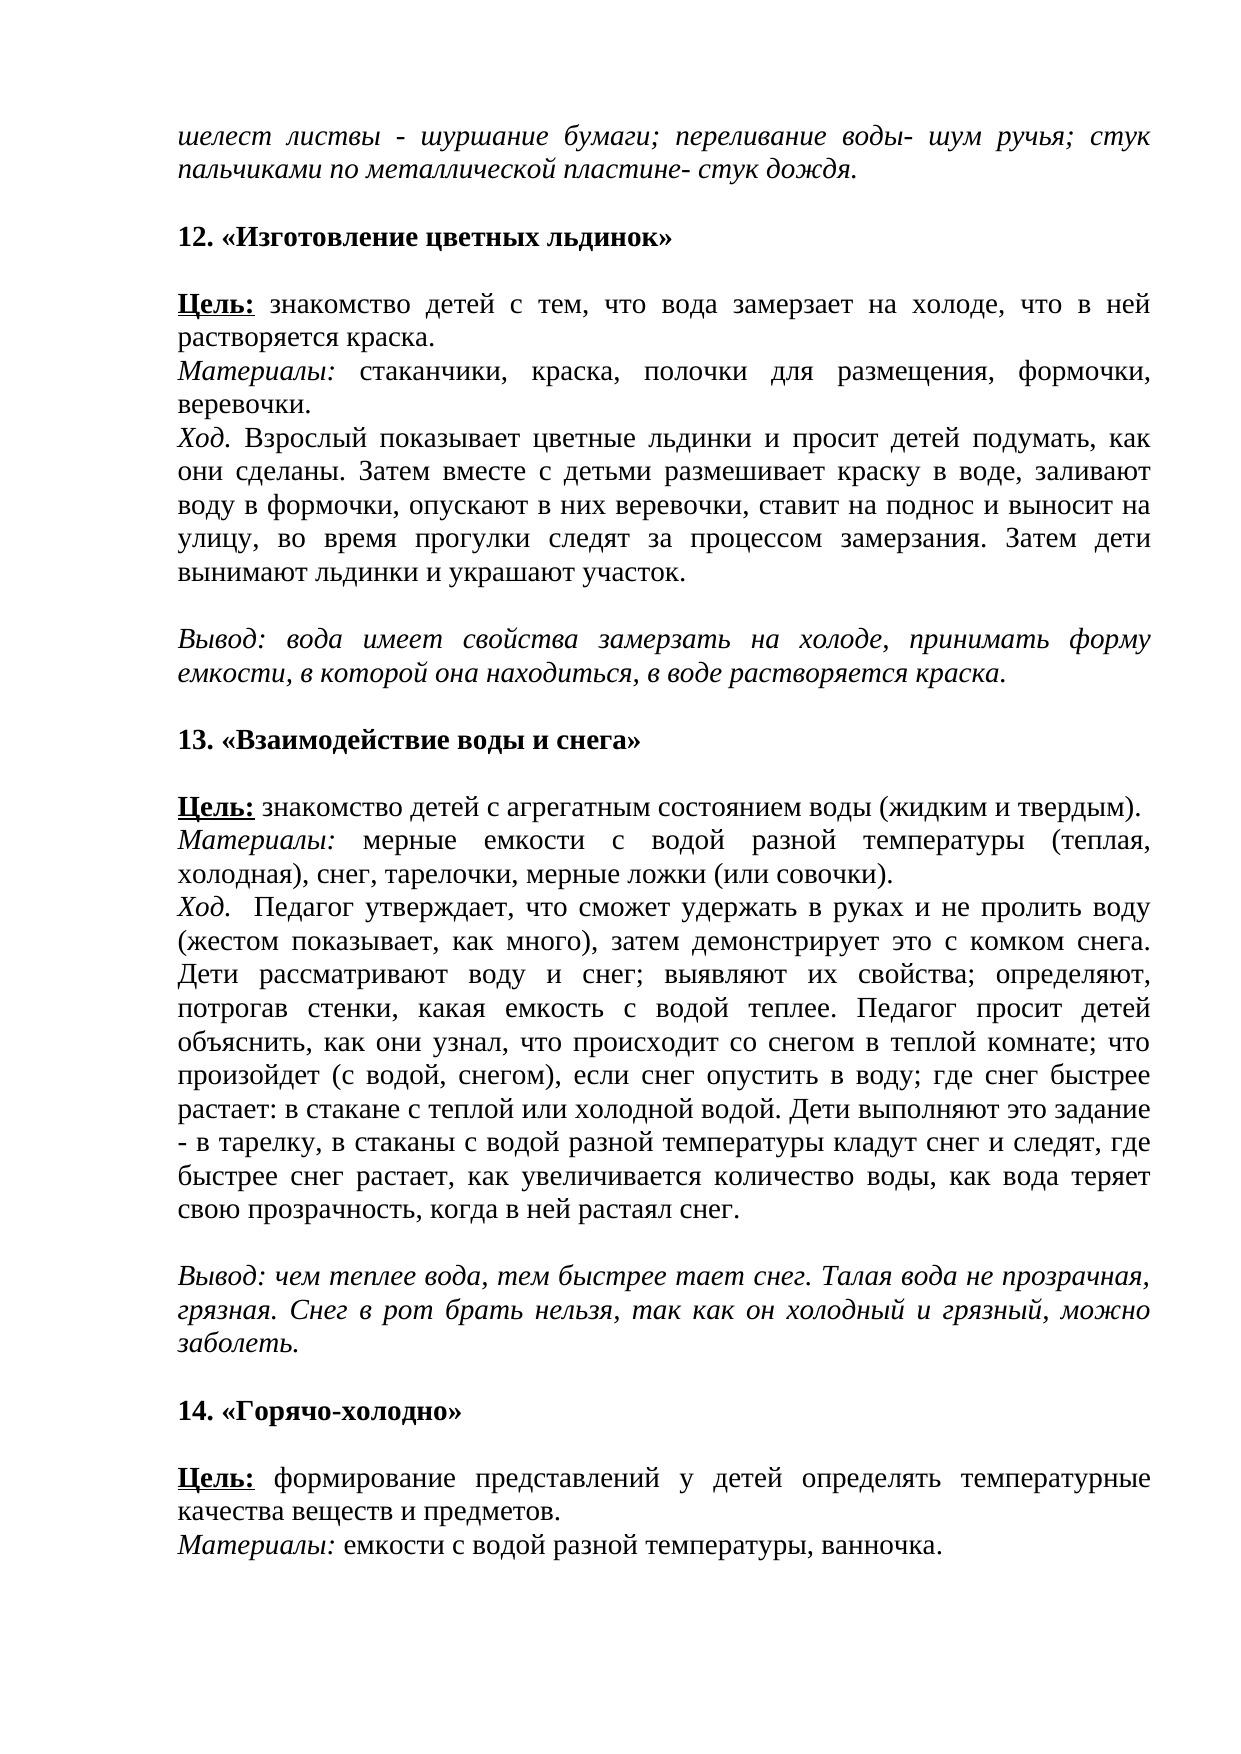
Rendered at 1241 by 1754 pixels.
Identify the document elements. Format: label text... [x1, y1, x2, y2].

text 14. «Горячо-холодно» [177, 1393, 1152, 1426]
text Цель: знакомство детей с тем, что вода замерзает на холоде, что в ней растворяется краска. [177, 286, 1152, 353]
text Цель: знакомство детей с агрегатным состоянием воды (жидким и твердым). [177, 789, 1152, 822]
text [177, 118, 1152, 185]
text Материалы: емкости с водой разной температуры, ванночка. [177, 1527, 1152, 1560]
text Материалы: стаканчики, краска, полочки для размещения, формочки, веревочки. [177, 353, 1152, 420]
text Ход. Взрослый показывает цветные льдинки и просит детей подумать, как они сделаны. Затем вместе с детьми размешивает краску в воде, заливают воду в формочки, опускают в них веревочки, ставит на поднос и выносит на улицу, во время прогулки следят за процессом замерзания. Затем дети вынимают льдинки и украшают участок. [177, 420, 1152, 588]
text Вывод: чем теплее вода, тем быстрее тает снег. Талая вода не прозрачная, грязная. Снег в рот брать нельзя, так как он холодный и грязный, можно заболеть. [177, 1258, 1152, 1359]
text 13. «Взаимодействие воды и снега» [177, 722, 1152, 755]
text Ход. Педагог утверждает, что сможет удержать в руках и не пролить воду (жестом показывает, как много), затем демонстрирует это с комком снега. Дети рассматривают воду и снег; выявляют их свойства; определяют, потрогав стенки, какая емкость с водой теплее. Педагог просит детей объяснить, как они узнал, что происходит со снегом в теплой комнате; что произойдет (с водой, снегом), если снег опустить в воду; где снег быстрее растает: в стакане с теплой или холодной водой. Дети выполняют это задание - в тарелку, в стаканы с водой разной температуры кладут снег и следят, где быстрее снег растает, как увеличивается количество воды, как вода теряет свою прозрачность, когда в ней растаял снег. [177, 889, 1152, 1225]
text Вывод: вода имеет свойства замерзать на холоде, принимать форму емкости, в которой она находиться, в воде растворяется краска. [177, 621, 1152, 688]
text 12. «Изготовление цветных льдинок» [177, 219, 1152, 252]
text Цель: формирование представлений у детей определять температурные качества веществ и предметов. [177, 1460, 1152, 1527]
text Материалы: мерные емкости с водой разной температуры (теплая, холодная), снег, тарелочки, мерные ложки (или совочки). [177, 822, 1152, 889]
